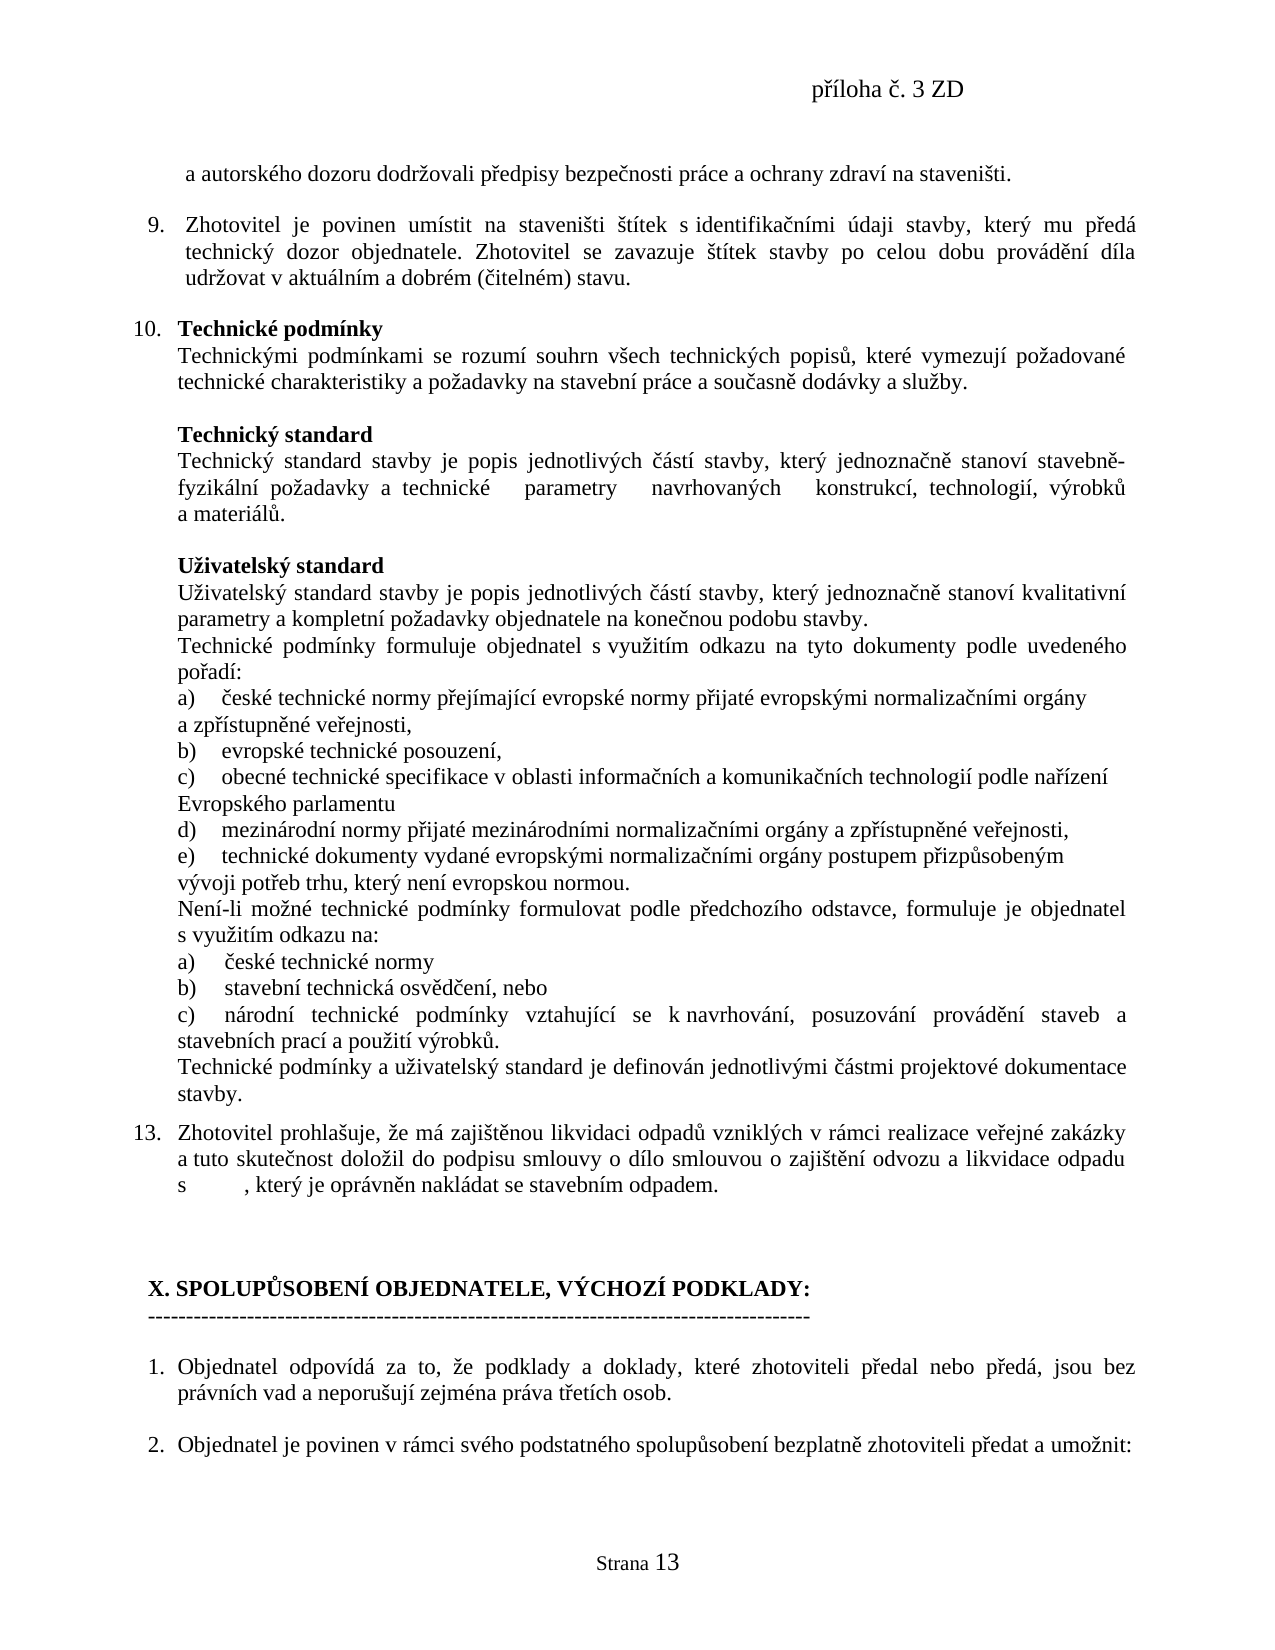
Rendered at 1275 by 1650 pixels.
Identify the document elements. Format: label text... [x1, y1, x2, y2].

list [148, 160, 1137, 186]
list Zhotovitel prohlašuje, že má zajištěnou likvidaci odpadů vzniklých v rámci realizace veřejné zakázky a tuto skutečnost doložil do podpisu smlouvy o dílo smlouvou o zajištění odvozu a likvidace odpadu s , který je oprávněn nakládat se stavebním odpadem. [133, 1118, 1127, 1198]
list technické dokumenty vydané evropskými normalizačními orgány postupem přizpůsobeným vývoji potřeb trhu, který není evropskou normou. [177, 842, 1127, 895]
list obecné technické specifikace v oblasti informačních a komunikačních technologií podle nařízení Evropského parlamentu [177, 763, 1127, 816]
text Uživatelský standard stavby je popis jednotlivých částí stavby, který jednoznačně stanoví kvalitativní parametry a kompletní požadavky objednatele na konečnou podobu stavby. [177, 579, 1127, 632]
list stavební technická osvědčení, nebo [177, 974, 1127, 1001]
text Není-li možné technické podmínky formulovat podle předchozího odstavce, formuluje je objednatel s využitím odkazu na: [177, 895, 1127, 948]
list evropské technické posouzení, [177, 737, 1127, 763]
list národní technické podmínky vztahující se k navrhování, posuzování provádění staveb a stavebních prací a použití výrobků. [177, 1001, 1127, 1053]
text Uživatelský standard [177, 553, 1127, 579]
text Technické podmínky formuluje objednatel s využitím odkazu na tyto dokumenty podle uvedeného pořadí: [177, 632, 1127, 684]
list Objednatel je povinen v rámci svého podstatného spolupůsobení bezplatně zhotoviteli předat a umožnit: [148, 1431, 1137, 1457]
text Technický standard stavby je popis jednotlivých částí stavby, který jednoznačně stanoví stavebně-fyzikální požadavky a technické parametry navrhovaných konstrukcí, technologií, výrobků a materiálů. [177, 447, 1127, 526]
text --------------------------------------------------------------------------------------- [148, 1302, 1137, 1328]
text Technické podmínky a uživatelský standard je definován jednotlivými částmi projektové dokumentace stavby. [177, 1053, 1127, 1106]
list Objednatel odpovídá za to, že podklady a doklady, které zhotoviteli předal nebo předá, jsou bez právních vad a neporušují zejména práva třetích osob. [148, 1353, 1137, 1406]
text Technickými podmínkami se rozumí souhrn všech technických popisů, které vymezují požadované technické charakteristiky a požadavky na stavební práce a současně dodávky a služby. [177, 342, 1127, 394]
text X. SPOLUPŮSOBENÍ OBJEDNATELE, VÝCHOZÍ PODKLADY: [148, 1275, 1137, 1302]
list české technické normy přejímající evropské normy přijaté evropskými normalizačními orgány a zpřístupněné veřejnosti, [177, 684, 1127, 737]
text Technický standard [177, 421, 1127, 447]
list Zhotovitel je povinen umístit na staveništi štítek s identifikačními údaji stavby, který mu předá technický dozor objednatele. Zhotovitel se zavazuje štítek stavby po celou dobu provádění díla udržovat v aktuálním a dobrém (čitelném) stavu. [148, 211, 1137, 290]
list Technické podmínky [133, 315, 1127, 342]
list české technické normy [177, 948, 1127, 974]
list mezinárodní normy přijaté mezinárodními normalizačními orgány a zpřístupněné veřejnosti, [177, 816, 1127, 842]
